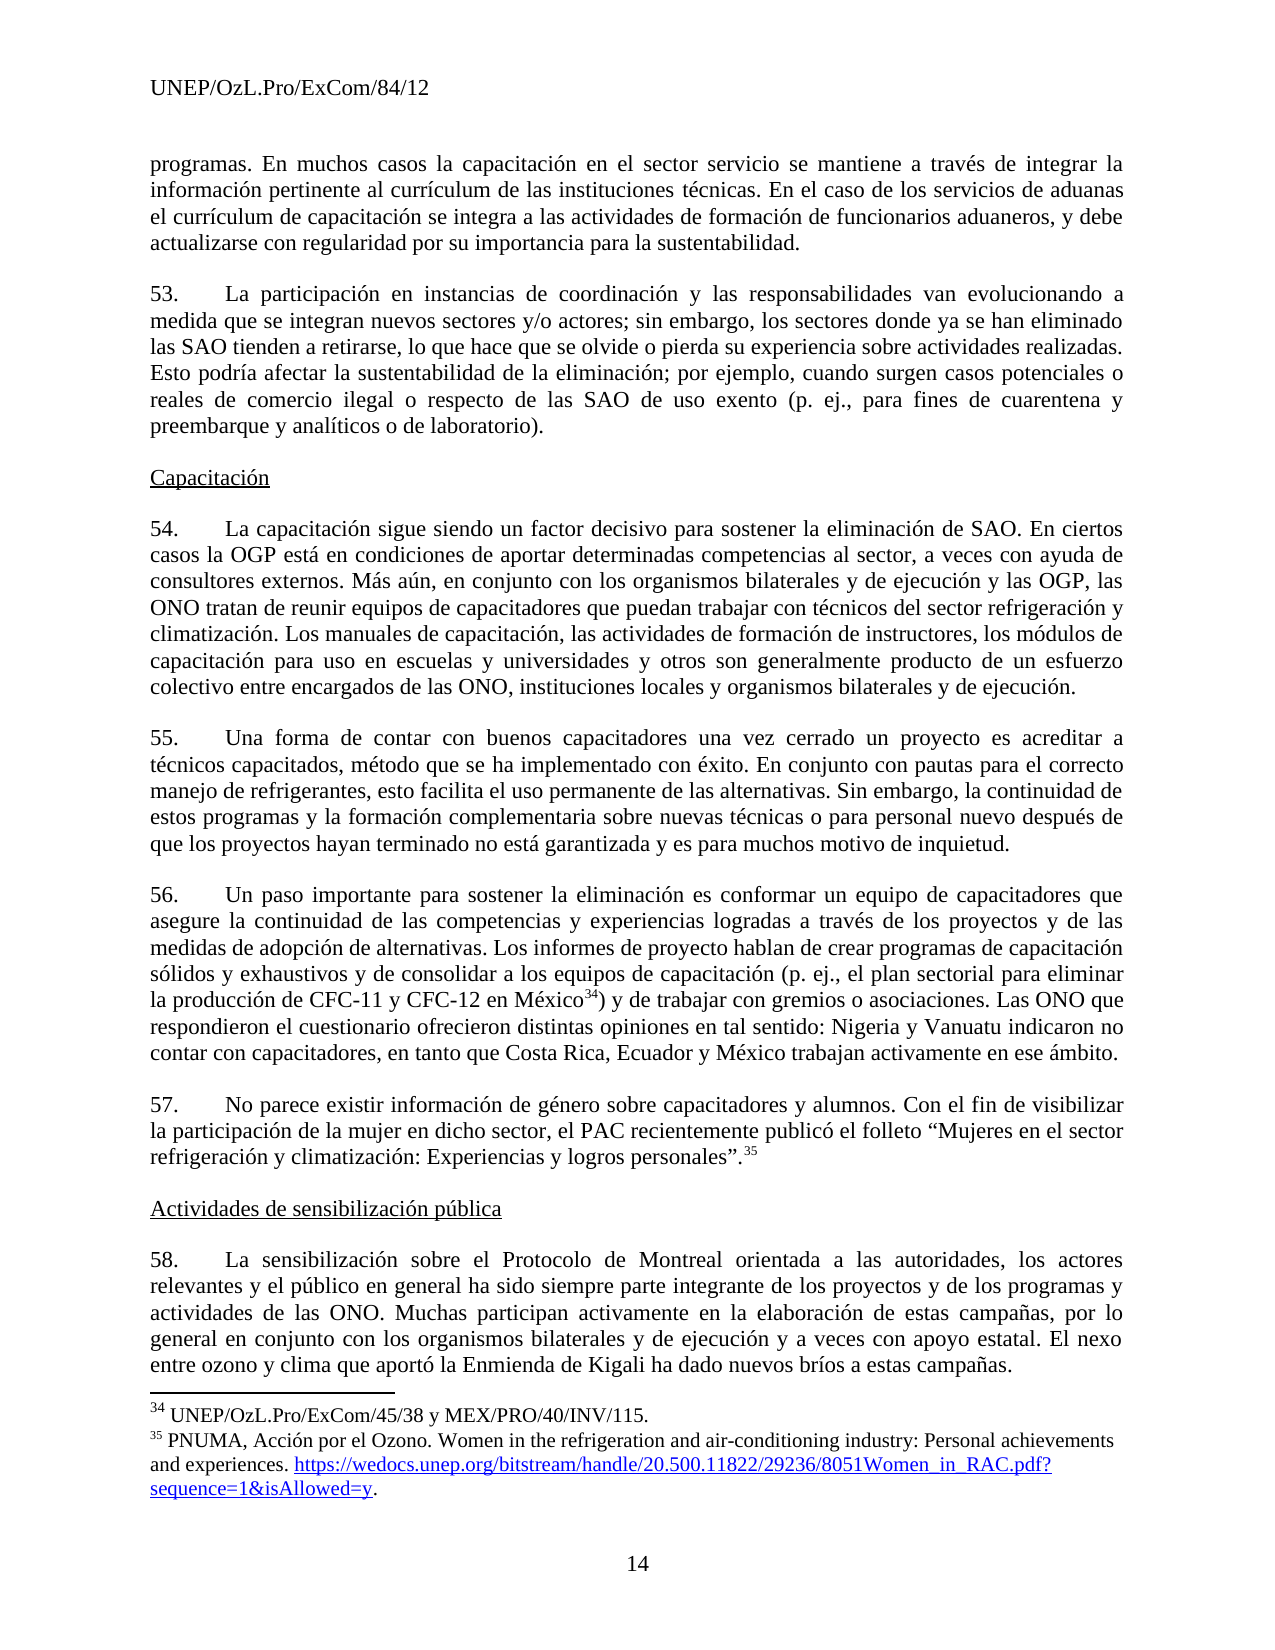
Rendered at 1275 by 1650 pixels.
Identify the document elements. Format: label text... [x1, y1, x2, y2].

list La sensibilización sobre el Protocolo de Montreal orientada a las autoridades, los actores relevantes y el público en general ha sido siempre parte integrante de los proyectos y de los programas y actividades de las ONO. Muchas participan activamente en la elaboración de estas campañas, por lo general en conjunto con los organismos bilaterales y de ejecución y a veces con apoyo estatal. El nexo entre ozono y clima que aportó la Enmienda de Kigali ha dado nuevos bríos a estas campañas. [150, 1246, 1125, 1378]
list Una forma de contar con buenos capacitadores una vez cerrado un proyecto es acreditar a técnicos capacitados, método que se ha implementado con éxito. En conjunto con pautas para el correcto manejo de refrigerantes, esto facilita el uso permanente de las alternativas. Sin embargo, la continuidad de estos programas y la formación complementaria sobre nuevas técnicas o para personal nuevo después de que los proyectos hayan terminado no está garantizada y es para muchos motivo de inquietud. [150, 724, 1125, 856]
text Capacitación [150, 463, 1125, 490]
list Un paso importante para sostener la eliminación es conformar un equipo de capacitadores que asegure la continuidad de las competencias y experiencias logradas a través de los proyectos y de las medidas de adopción de alternativas. Los informes de proyecto hablan de crear programas de capacitación sólidos y exhaustivos y de consolidar a los equipos de capacitación (p. ej., el plan sectorial para eliminar la producción de CFC-11 y CFC-12 en México) y de trabajar con gremios o asociaciones. Las ONO que respondieron el cuestionario ofrecieron distintas opiniones en tal sentido: Nigeria y Vanuatu indicaron no contar con capacitadores, en tanto que Costa Rica, Ecuador y México trabajan activamente en ese ámbito. [150, 881, 1125, 1066]
text Actividades de sensibilización pública [150, 1195, 1125, 1221]
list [150, 150, 1125, 255]
list La capacitación sigue siendo un factor decisivo para sostener la eliminación de SAO. En ciertos casos la OGP está en condiciones de aportar determinadas competencias al sector, a veces con ayuda de consultores externos. Más aún, en conjunto con los organismos bilaterales y de ejecución y las OGP, las ONO tratan de reunir equipos de capacitadores que puedan trabajar con técnicos del sector refrigeración y climatización. Los manuales de capacitación, las actividades de formación de instructores, los módulos de capacitación para uso en escuelas y universidades y otros son generalmente producto de un esfuerzo colectivo entre encargados de las ONO, instituciones locales y organismos bilaterales y de ejecución. [150, 515, 1125, 699]
list La participación en instancias de coordinación y las responsabilidades van evolucionando a medida que se integran nuevos sectores y/o actores; sin embargo, los sectores donde ya se han eliminado las SAO tienden a retirarse, lo que hace que se olvide o pierda su experiencia sobre actividades realizadas. Esto podría afectar la sustentabilidad de la eliminación; por ejemplo, cuando surgen casos potenciales o reales de comercio ilegal o respecto de las SAO de uso exento (p. ej., para fines de cuarentena y preembarque y analíticos o de laboratorio). [150, 280, 1125, 438]
list No parece existir información de género sobre capacitadores y alumnos. Con el fin de visibilizar la participación de la mujer en dicho sector, el PAC recientemente publicó el folleto “Mujeres en el sector refrigeración y climatización: Experiencias y logros personales”. [150, 1091, 1125, 1170]
